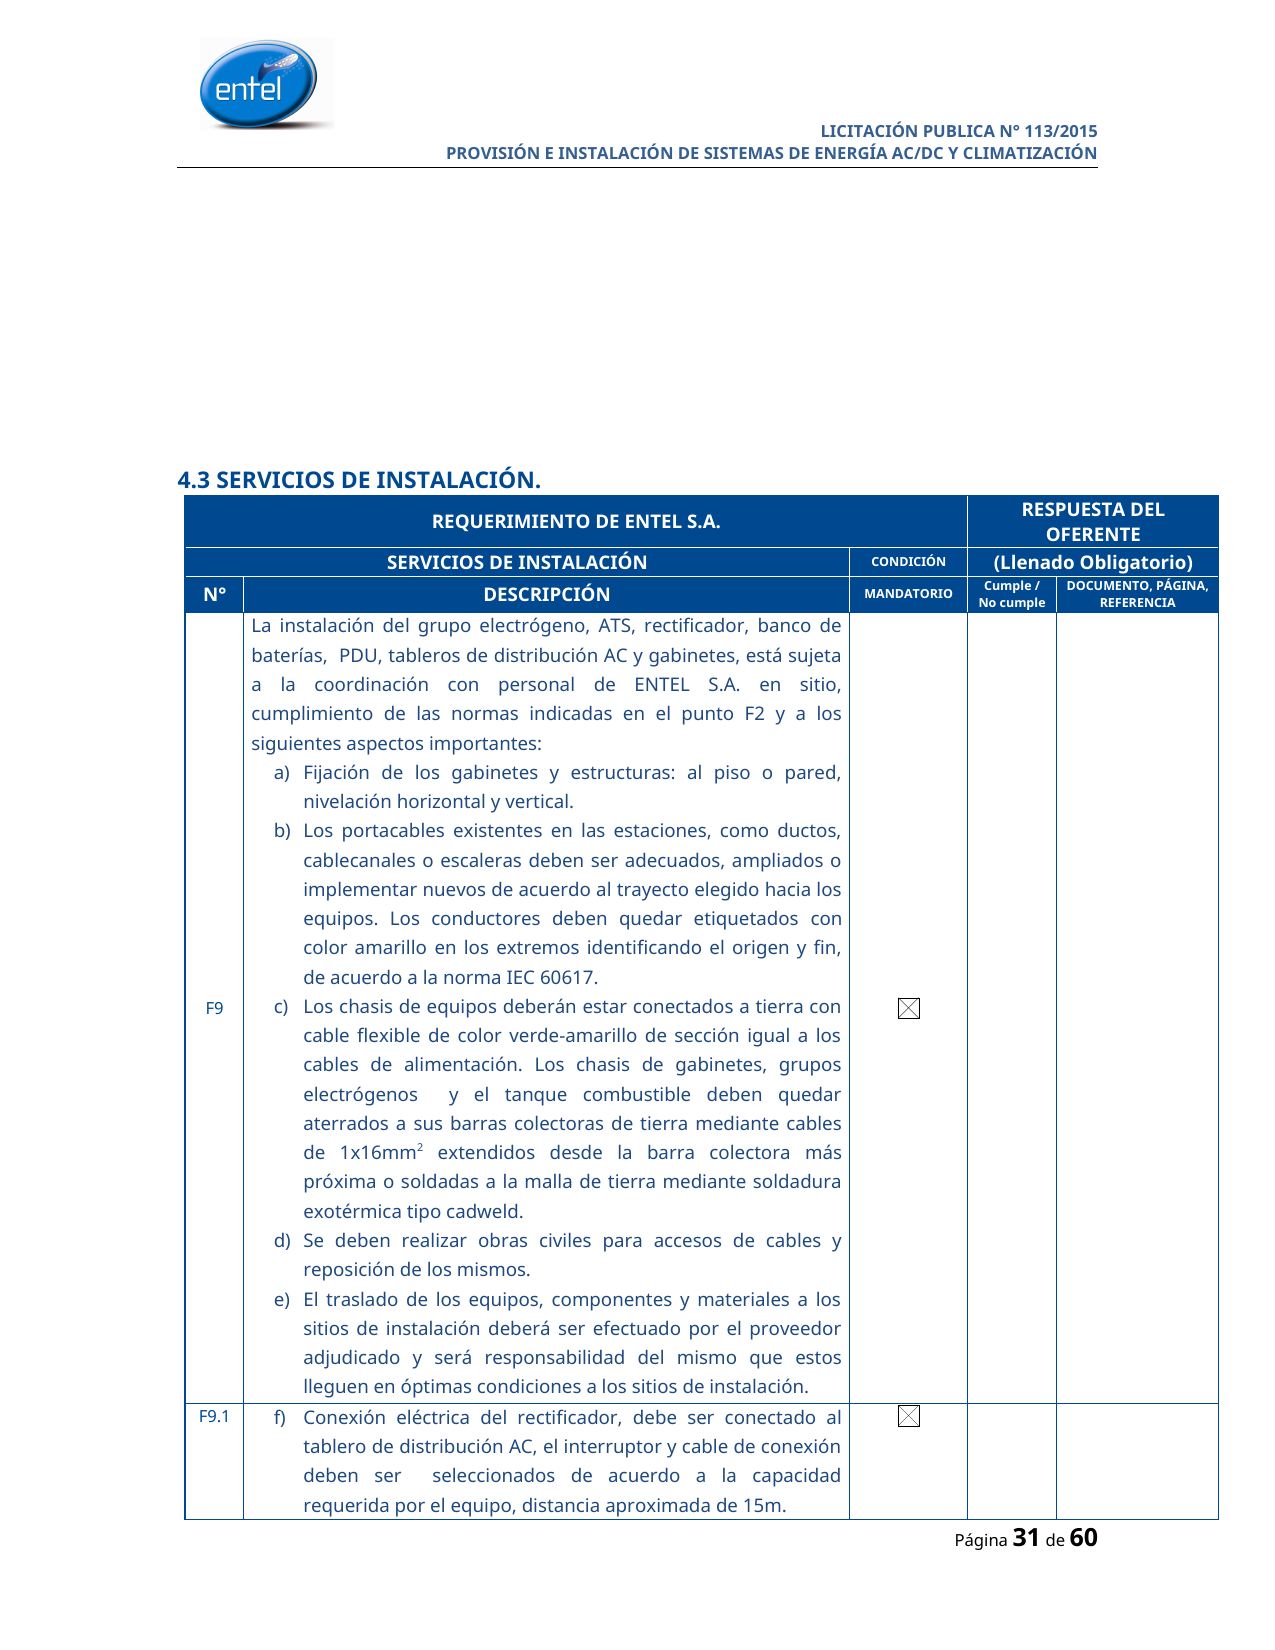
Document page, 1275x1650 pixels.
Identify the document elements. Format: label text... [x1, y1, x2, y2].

table_cell La instalación del grupo electrógeno, ATS, rectificador, banco de baterías, PDU, tableros de distribución AC y gabinetes, está sujeta a la coordinación con personal de ENTEL S.A. en sitio, cumplimiento de las normas indicadas en el punto F2 y a los siguientes aspectos importantes: Fijación de los gabinetes y estructuras: al piso o pared, nivelación horizontal y vertical. Los portacables existentes en las estaciones, como ductos, cablecanales o escaleras deben ser adecuados, ampliados o implementar nuevos de acuerdo al trayecto elegido hacia los equipos. Los conductores deben quedar etiquetados con color amarillo en los extremos identificando el origen y fin, de acuerdo a la norma IEC 60617. Los chasis de equipos deberán estar conectados a tierra con cable flexible de color verde-amarillo de sección igual a los cables de alimentación. Los chasis de gabinetes, grupos electrógenos y el tanque combustible deben quedar aterrados a sus barras colectoras de tierra mediante cables de 1x16mm2 extendidos desde la barra colectora más próxima o soldadas a la malla de tierra mediante soldadura exotérmica tipo cadweld. Se deben realizar obras civiles para accesos de cables y reposición de los mismos. El traslado de los equipos, componentes y materiales a los sitios de instalación deberá ser efectuado por el proveedor adjudicado y será responsabilidad del mismo que estos lleguen en óptimas condiciones a los sitios de instalación. [244, 613, 849, 1403]
table_cell F9.1 [186, 1404, 243, 1518]
table_cell MANDATORIO [850, 577, 967, 612]
table_cell CONDICIÓN [850, 548, 967, 576]
table_cell [968, 1404, 1056, 1518]
table_cell F9 [186, 613, 243, 1403]
picture [199, 38, 335, 130]
table_cell Cumple / No cumple [968, 577, 1056, 612]
table_cell [1057, 1404, 1218, 1518]
table_header RESPUESTA DEL OFERENTE [968, 496, 1218, 547]
table_cell [850, 1404, 967, 1518]
table_header REQUERIMIENTO DE ENTEL S.A. [186, 496, 967, 547]
table_cell [968, 613, 1056, 1403]
table_cell DOCUMENTO, PÁGINA, REFERENCIA [1057, 577, 1218, 612]
table_cell DESCRIPCIÓN [244, 577, 849, 612]
table_cell N° [186, 577, 243, 612]
table_cell (Llenado Obligatorio) [968, 548, 1218, 576]
list SERVICIOS DE INSTALACIÓN. [177, 464, 1098, 495]
table_cell [1057, 613, 1218, 1403]
table_cell [850, 613, 967, 1403]
table_cell SERVICIOS DE INSTALACIÓN [186, 548, 849, 576]
